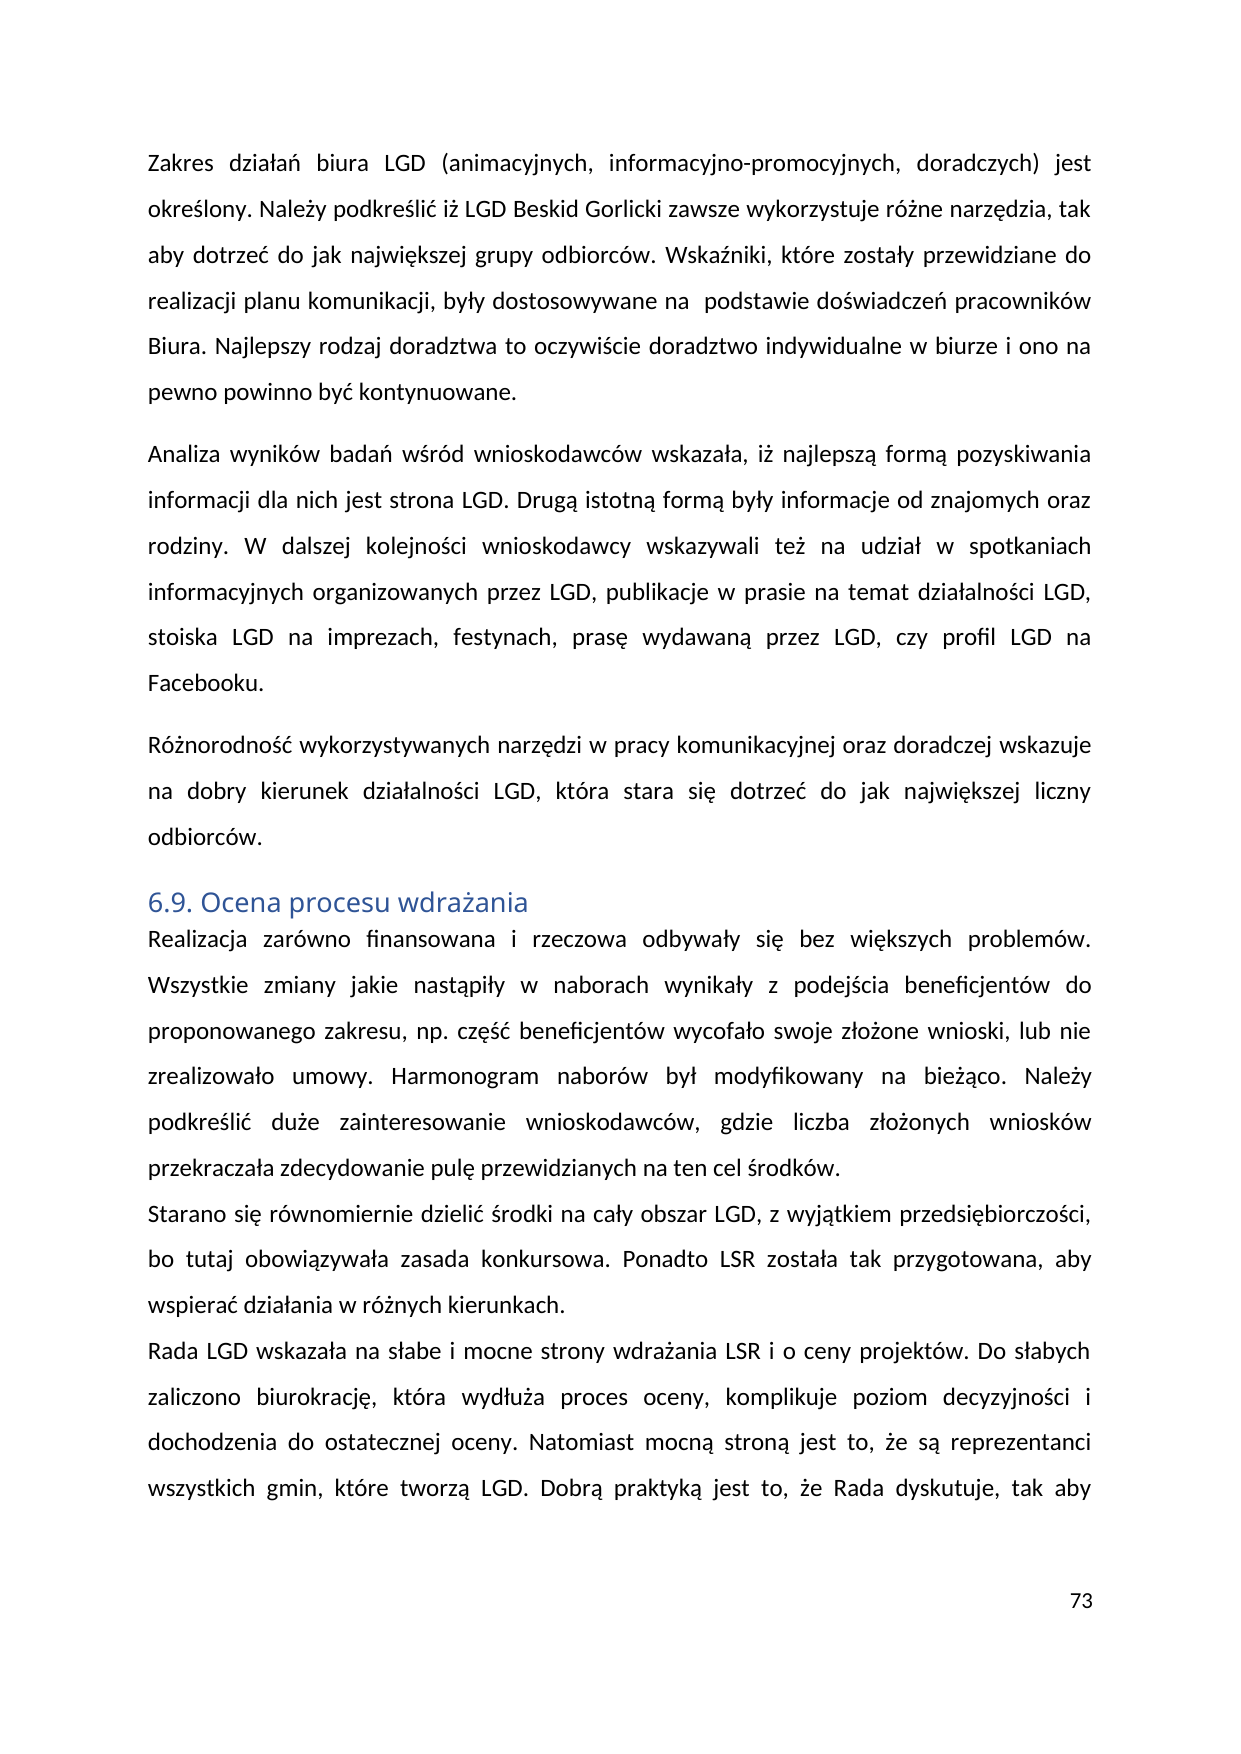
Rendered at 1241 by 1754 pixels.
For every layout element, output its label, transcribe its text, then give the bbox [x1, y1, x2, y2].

text Realizacja zarówno finansowana i rzeczowa odbywały się bez większych problemów. Wszystkie zmiany jakie nastąpiły w naborach wynikały z podejścia beneficjentów do proponowanego zakresu, np. część beneficjentów wycofało swoje złożone wnioski, lub nie zrealizowało umowy. Harmonogram naborów był modyfikowany na bieżąco. Należy podkreślić duże zainteresowanie wnioskodawców, gdzie liczba złożonych wniosków przekraczała zdecydowanie pulę przewidzianych na ten cel środków. [148, 923, 1093, 1182]
text Analiza wyników badań wśród wnioskodawców wskazała, iż najlepszą formą pozyskiwania informacji dla nich jest strona LGD. Drugą istotną formą były informacje od znajomych oraz rodziny. W dalszej kolejności wnioskodawcy wskazywali też na udział w spotkaniach informacyjnych organizowanych przez LGD, publikacje w prasie na temat działalności LGD, stoiska LGD na imprezach, festynach, prasę wydawaną przez LGD, czy profil LGD na Facebooku. [148, 439, 1093, 698]
text Zakres działań biura LGD (animacyjnych, informacyjno-promocyjnych, doradczych) jest określony. Należy podkreślić iż LGD Beskid Gorlicki zawsze wykorzystuje różne narzędzia, tak aby dotrzeć do jak największej grupy odbiorców. Wskaźniki, które zostały przewidziane do realizacji planu komunikacji, były dostosowywane na podstawie doświadczeń pracowników Biura. Najlepszy rodzaj doradztwa to oczywiście doradztwo indywidualne w biurze i ono na pewno powinno być kontynuowane. [148, 148, 1093, 407]
subtitle 6.9. Ocena procesu wdrażania [148, 883, 1093, 920]
text Różnorodność wykorzystywanych narzędzi w pracy komunikacyjnej oraz doradczej wskazuje na dobry kierunek działalności LGD, która stara się dotrzeć do jak największej liczny odbiorców. [148, 730, 1093, 852]
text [148, 1335, 1093, 1503]
text Starano się równomiernie dzielić środki na cały obszar LGD, z wyjątkiem przedsiębiorczości, bo tutaj obowiązywała zasada konkursowa. Ponadto LSR została tak przygotowana, aby wspierać działania w różnych kierunkach. [148, 1198, 1093, 1320]
